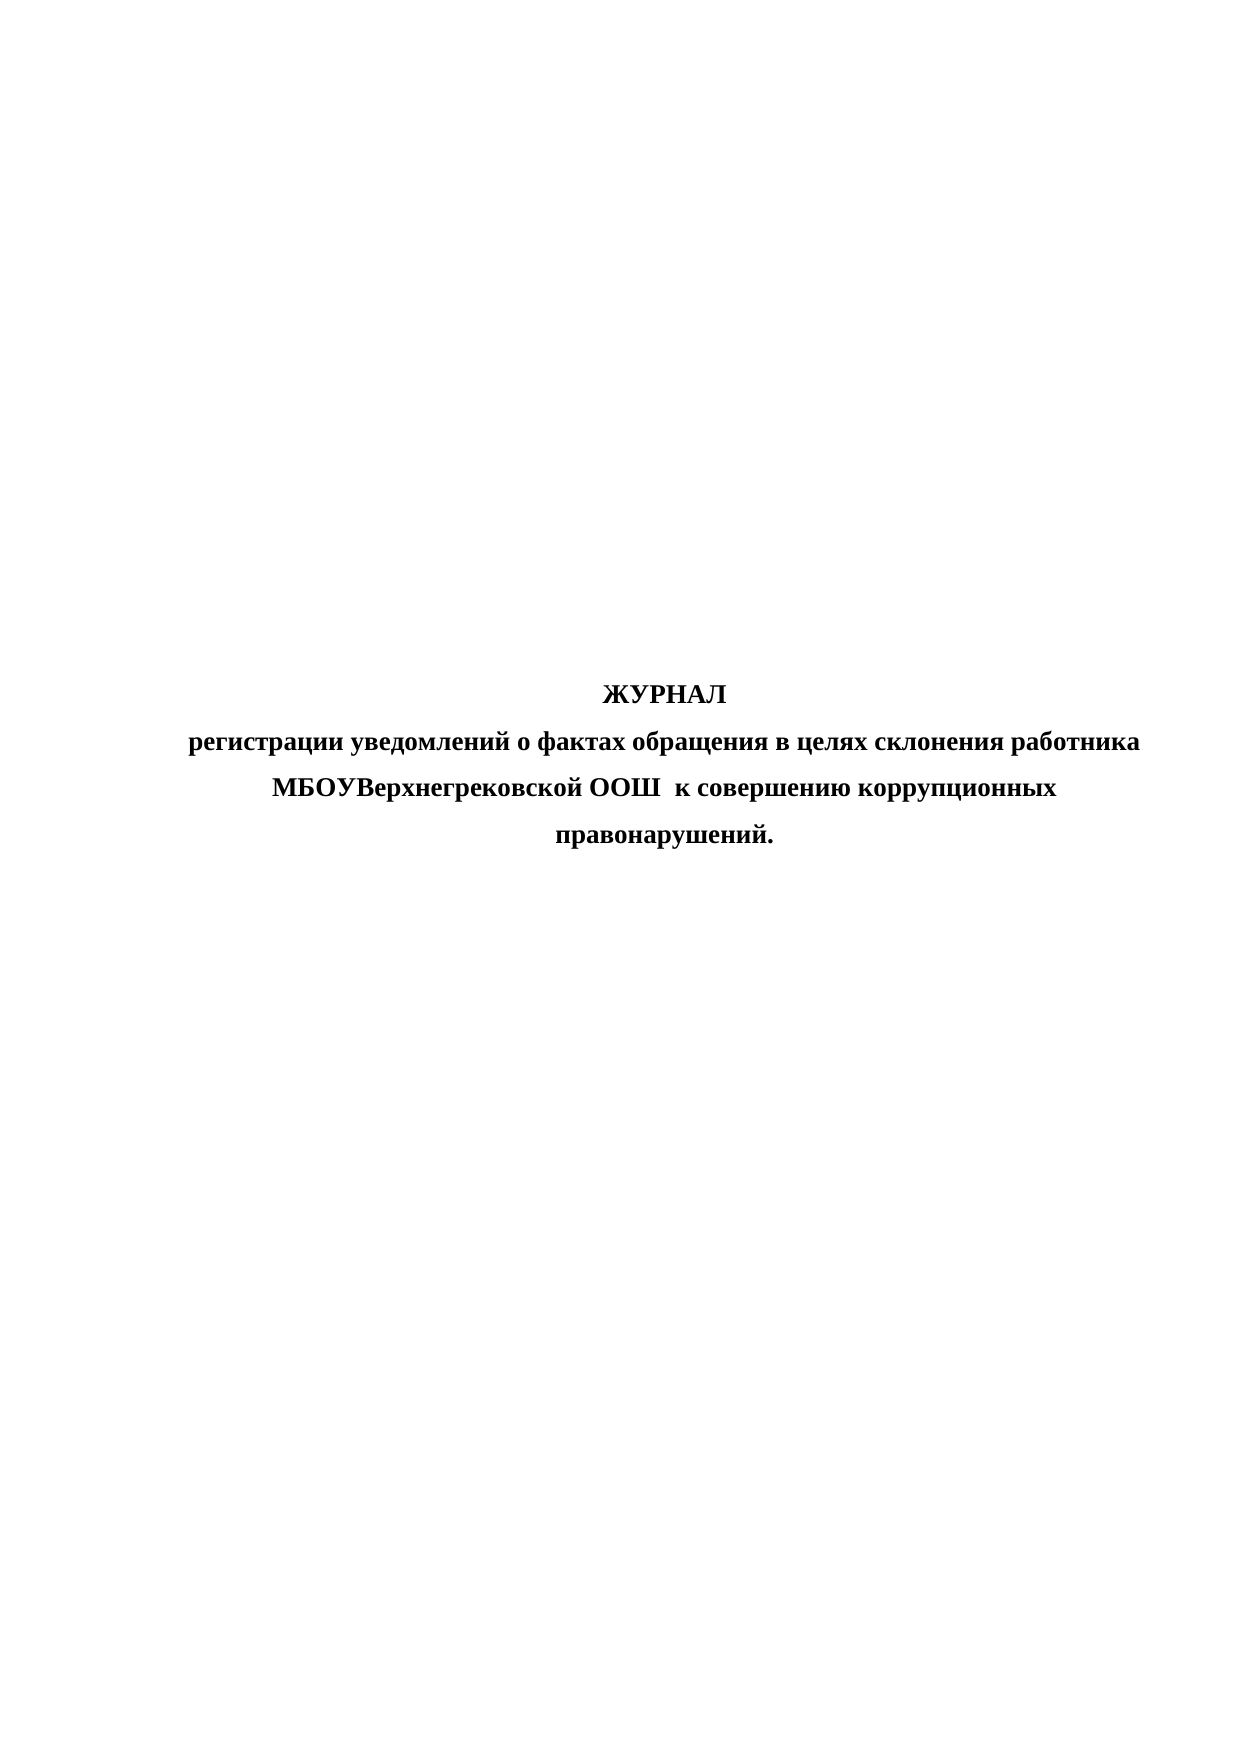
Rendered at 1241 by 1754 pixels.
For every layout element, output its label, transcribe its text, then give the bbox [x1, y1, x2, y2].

text ЖУРНАЛ [177, 678, 1152, 709]
text МБОУВерхнегрековской ООШ к совершению коррупционных правонарушений. [177, 771, 1152, 849]
text регистрации уведомлений о фактах обращения в целях склонения работника [177, 725, 1152, 756]
